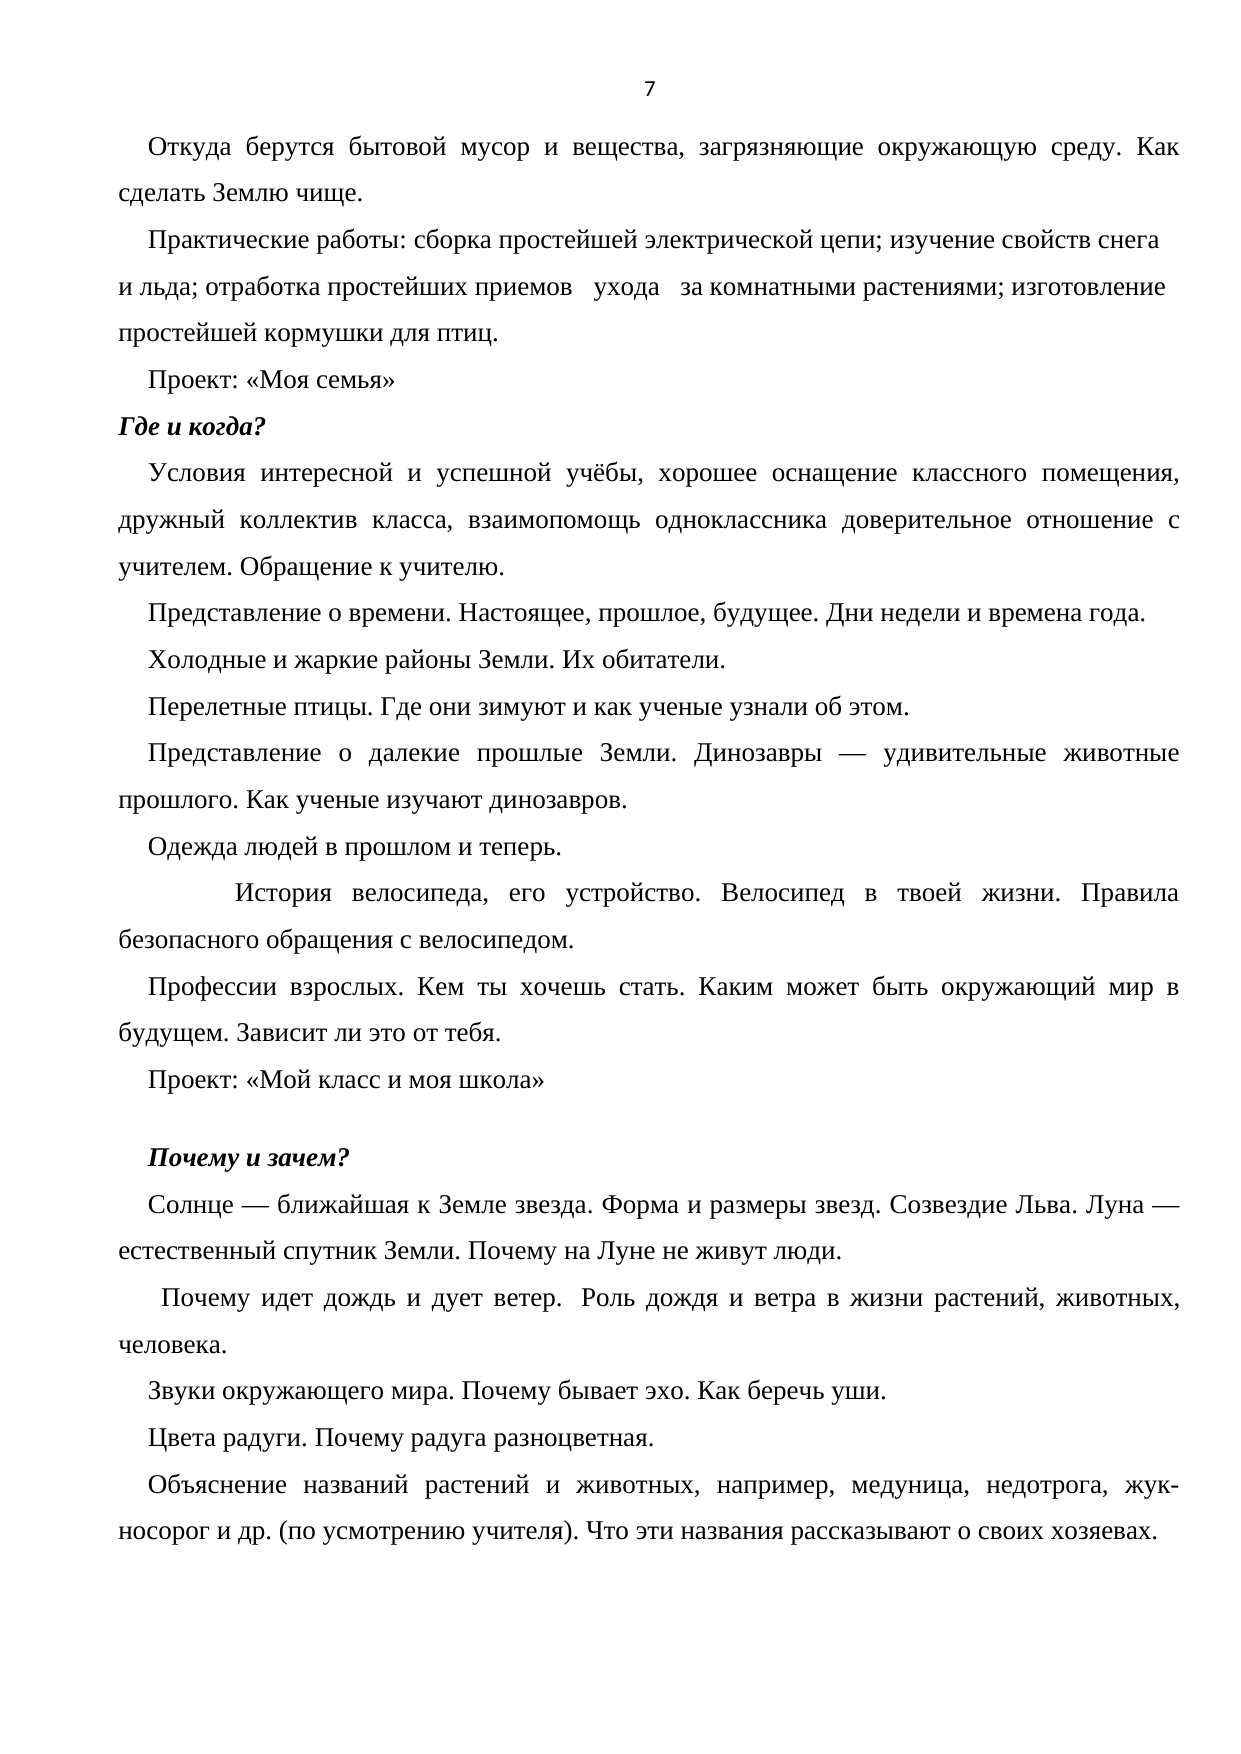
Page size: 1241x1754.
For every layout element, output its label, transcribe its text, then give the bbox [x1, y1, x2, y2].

text Практические работы: сборка простейшей электрической цепи; изучение свойств снега и льда; отработка простейших приемов ухода за комнатными растениями; изготовление простейшей кормушки для птиц. [118, 223, 1181, 348]
text Откуда берутся бытовой мусор и вещества, загрязняющие окружающую среду. Как сделать Землю чище. [118, 130, 1181, 208]
text Перелетные птицы. Где они зимуют и как ученые узнали об этом. [118, 690, 1181, 721]
text Проект: «Мой класс и моя школа» [118, 1063, 1181, 1094]
text Холодные и жаркие районы Земли. Их обитатели. [118, 643, 1181, 674]
text Условия интересной и успешной учёбы, хорошее оснащение классного помещения, дружный коллектив класса, взаимопомощь одноклассника доверительное отношение с учителем. Обращение к учителю. [118, 457, 1181, 581]
text Представление о далекие прошлые Земли. Динозавры — удивительные животные прошлого. Как ученые изучают динозавров. [118, 737, 1181, 814]
text Почему идет дождь и дует ветер. Роль дождя и ветра в жизни растений, животных, человека. [118, 1281, 1181, 1359]
text Где и когда? [118, 410, 1181, 441]
text Звуки окружающего мира. Почему бывает эхо. Как беречь уши. [118, 1374, 1181, 1406]
text Цвета радуги. Почему радуга разноцветная. [118, 1421, 1181, 1452]
text Объяснение названий растений и животных, например, медуница, недотрога, жук-носорог и др. (по усмотрению учителя). Что эти названия рассказывают о своих хозяевах. [118, 1468, 1181, 1546]
text Представление о времени. Настоящее, прошлое, будущее. Дни недели и времена года. [118, 597, 1181, 628]
text История велосипеда, его устройство. Велосипед в твоей жизни. Правила безопасного обращения с велосипедом. [118, 877, 1181, 954]
text Профессии взрослых. Кем ты хочешь стать. Каким может быть окружающий мир в будущем. Зависит ли это от тебя. [118, 970, 1181, 1048]
text Одежда людей в прошлом и теперь. [118, 830, 1181, 861]
text Почему и зачем? [118, 1141, 1181, 1172]
text Солнце — ближайшая к Земле звезда. Форма и размеры звезд. Созвездие Льва. Луна — естественный спутник Земли. Почему на Луне не живут люди. [118, 1188, 1181, 1266]
text Проект: «Моя семья» [118, 363, 1181, 394]
